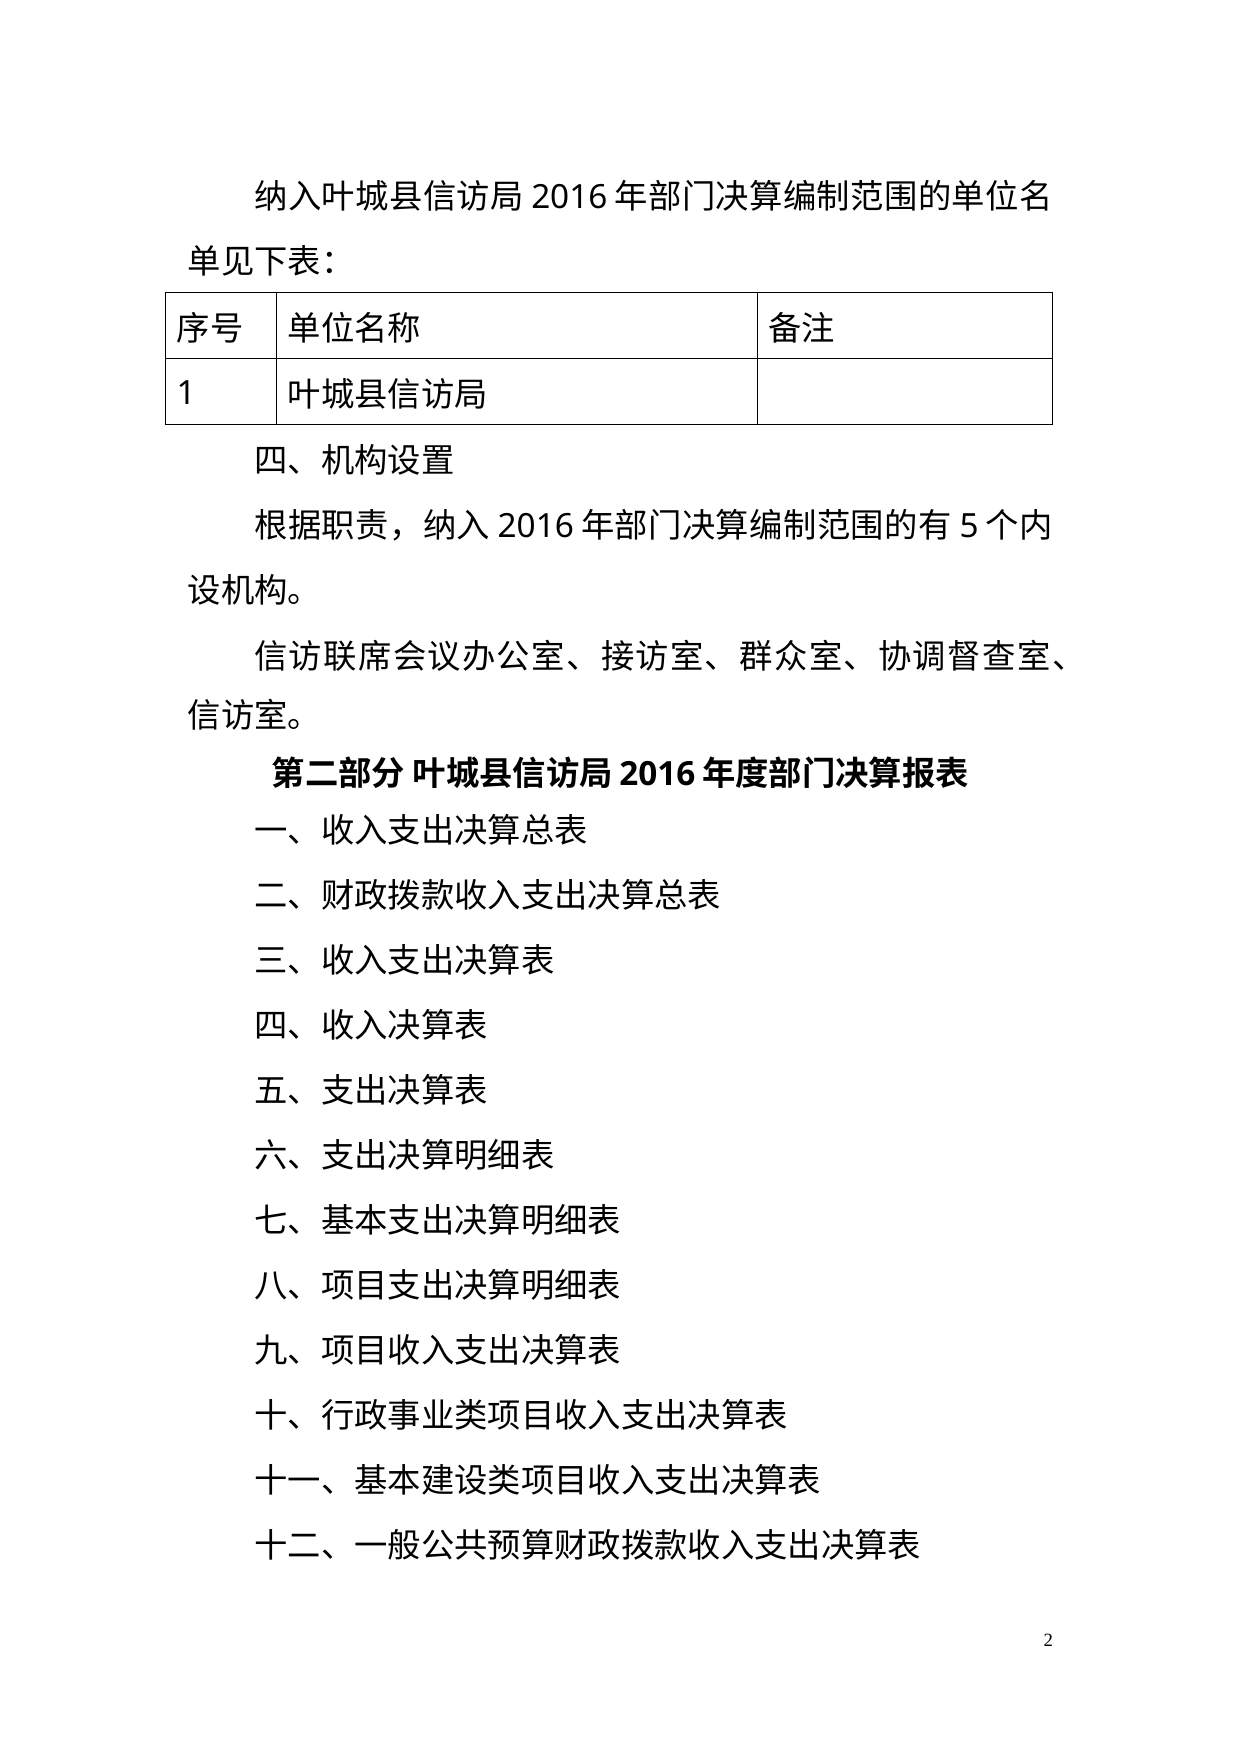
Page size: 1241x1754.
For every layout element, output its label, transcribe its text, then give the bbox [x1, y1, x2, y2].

text 根据职责，纳入2016年部门决算编制范围的有5个内设机构。 [187, 490, 1053, 620]
table_header 序号 [166, 293, 276, 358]
text 十二、一般公共预算财政拨款收入支出决算表 [187, 1510, 1053, 1575]
text 九、项目收入支出决算表 [187, 1315, 1053, 1380]
table_cell 1 [166, 359, 276, 424]
text 四、机构设置 [187, 425, 1053, 490]
text 八、项目支出决算明细表 [187, 1250, 1053, 1315]
text 十、行政事业类项目收入支出决算表 [187, 1380, 1053, 1445]
text 四、收入决算表 [187, 990, 1053, 1055]
text 五、支出决算表 [187, 1055, 1053, 1120]
table_header 单位名称 [277, 293, 757, 358]
text 纳入叶城县信访局2016年部门决算编制范围的单位名单见下表： [187, 162, 1053, 292]
text 十一、基本建设类项目收入支出决算表 [187, 1445, 1053, 1510]
text 第二部分 叶城县信访局2016年度部门决算报表 [187, 737, 1053, 795]
table_header 备注 [758, 293, 1052, 358]
text 一、收入支出决算总表 [187, 795, 1053, 860]
text 七、基本支出决算明细表 [187, 1185, 1053, 1250]
text 六、支出决算明细表 [187, 1120, 1053, 1185]
text 二、财政拨款收入支出决算总表 [187, 860, 1053, 925]
text 信访联席会议办公室、接访室、群众室、协调督查室、信访室。 [187, 620, 1053, 737]
text 三、收入支出决算表 [187, 925, 1053, 990]
table_cell 叶城县信访局 [277, 359, 757, 424]
table_cell [758, 359, 1052, 424]
